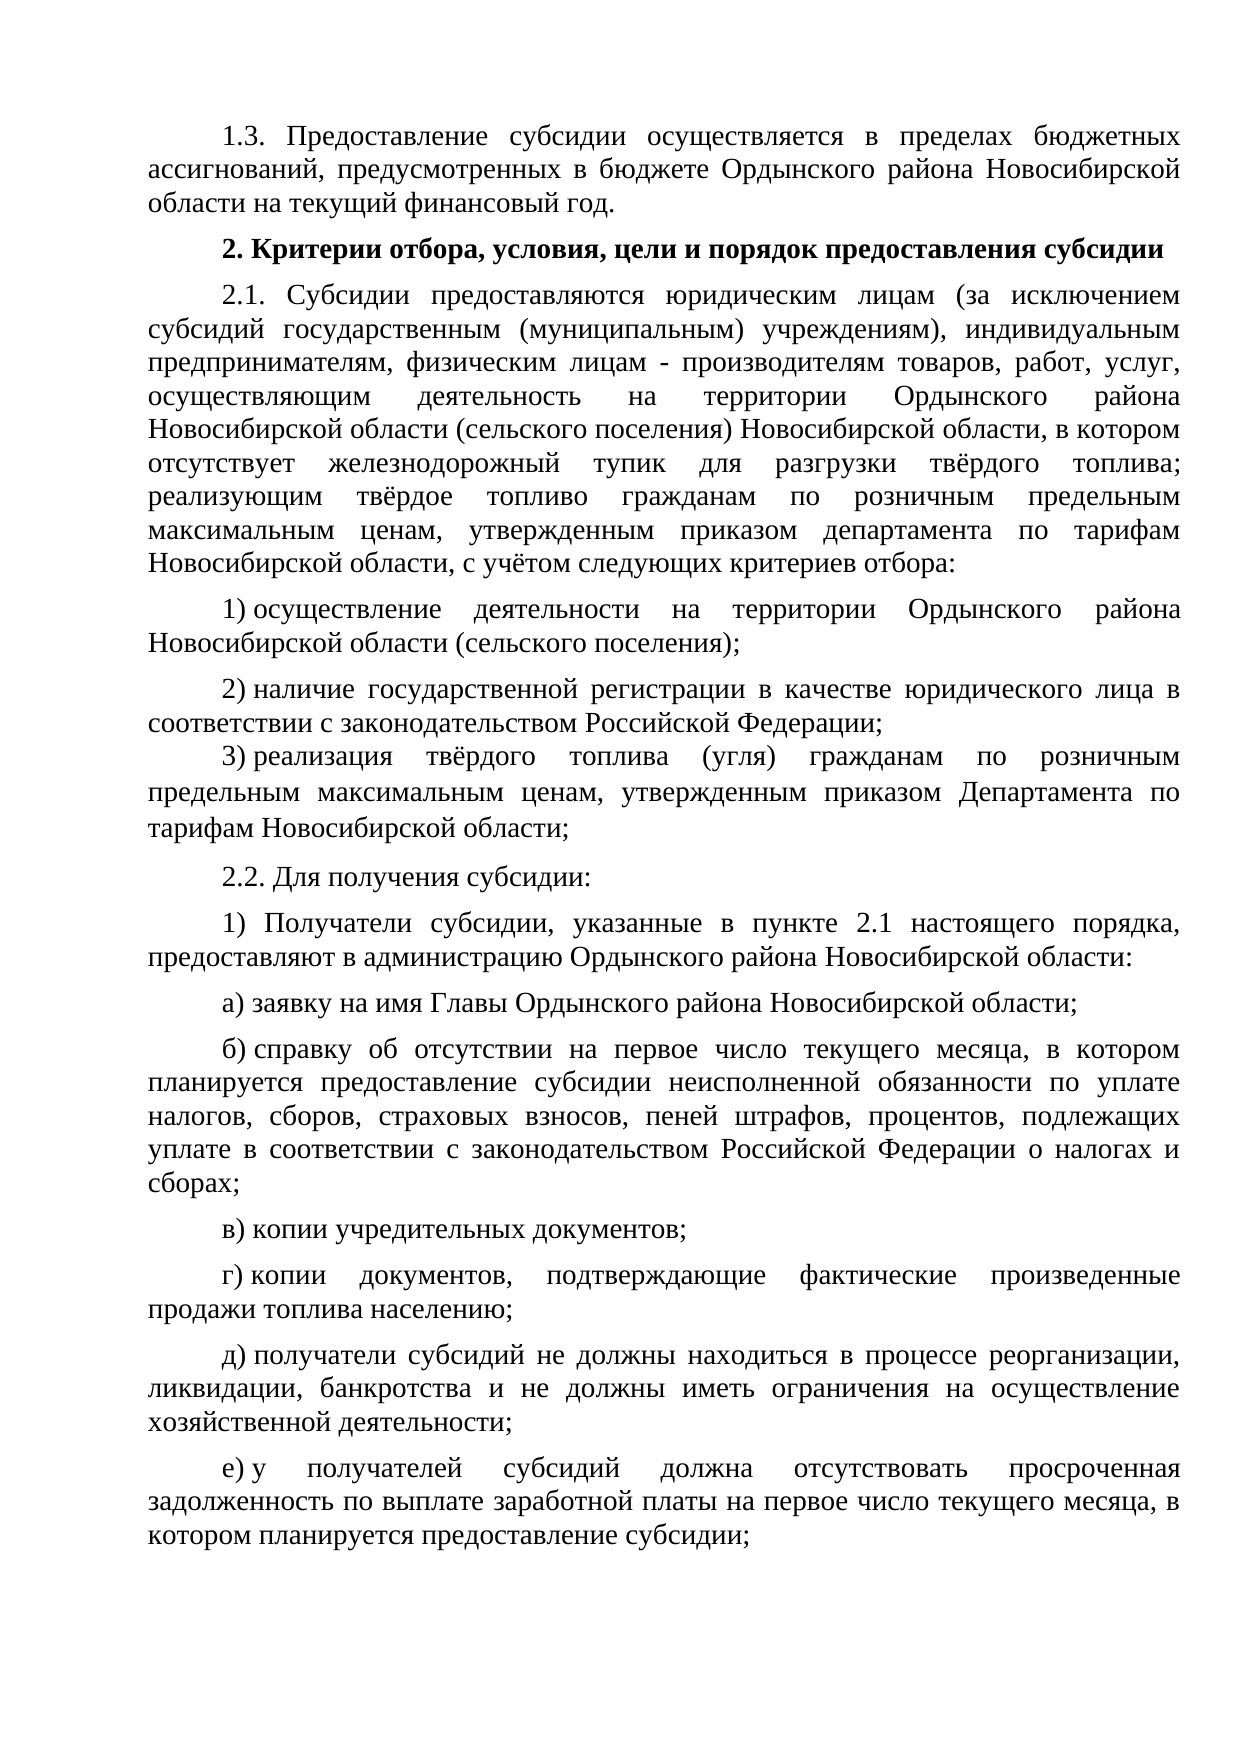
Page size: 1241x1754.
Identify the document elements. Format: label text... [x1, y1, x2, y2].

list г) копии документов, подтверждающие фактические произведенные продажи топлива населению; [148, 1257, 1181, 1324]
text 2) наличие государственной регистрации в качестве юридического лица в соответствии с законодательством Российской Федерации; [148, 671, 1181, 738]
list 1.3. Предоставление субсидии осуществляется в пределах бюджетных ассигнований, предусмотренных в бюджете Ордынского района Новосибирской области на текущий финансовый год. [148, 118, 1181, 219]
list 3) реализация твёрдого топлива (угля) гражданам по розничным предельным максимальным ценам, утвержденным приказом Департамента по тарифам Новосибирской области; [148, 738, 1181, 844]
list 1) Получатели субсидии, указанные в пункте 2.1 настоящего порядка, предоставляют в администрацию Ордынского района Новосибирской области: [148, 905, 1181, 972]
list 2. Критерии отбора, условия, цели и порядок предоставления субсидии [148, 231, 1181, 265]
list д) получатели субсидий не должны находиться в процессе реорганизации, ликвидации, банкротства и не должны иметь ограничения на осуществление хозяйственной деятельности; [148, 1337, 1181, 1437]
list 1) осуществление деятельности на территории Ордынского района Новосибирской области (сельского поселения); [148, 592, 1181, 659]
list 2.2. Для получения субсидии: [148, 859, 1181, 893]
list 2.1. Субсидии предоставляются юридическим лицам (за исключением субсидий государственным (муниципальным) учреждениям), индивидуальным предпринимателям, физическим лицам - производителям товаров, работ, услуг, осуществляющим деятельность на территории Ордынского района Новосибирской области (сельского поселения) Новосибирской области, в котором отсутствует железнодорожный тупик для разгрузки твёрдого топлива; реализующим твёрдое топливо гражданам по розничным предельным максимальным ценам, утвержденным приказом департамента по тарифам Новосибирской области, с учётом следующих критериев отбора: [148, 277, 1181, 579]
list в) копии учредительных документов; [148, 1211, 1181, 1245]
list б) справку об отсутствии на первое число текущего месяца, в котором планируется предоставление субсидии неисполненной обязанности по уплате налогов, сборов, страховых взносов, пеней штрафов, процентов, подлежащих уплате в соответствии с законодательством Российской Федерации о налогах и сборах; [148, 1031, 1181, 1199]
list е) у получателей субсидий должна отсутствовать просроченная задолженность по выплате заработной платы на первое число текущего месяца, в котором планируется предоставление субсидии; [148, 1450, 1181, 1551]
list а) заявку на имя Главы Ордынского района Новосибирской области; [148, 985, 1181, 1018]
